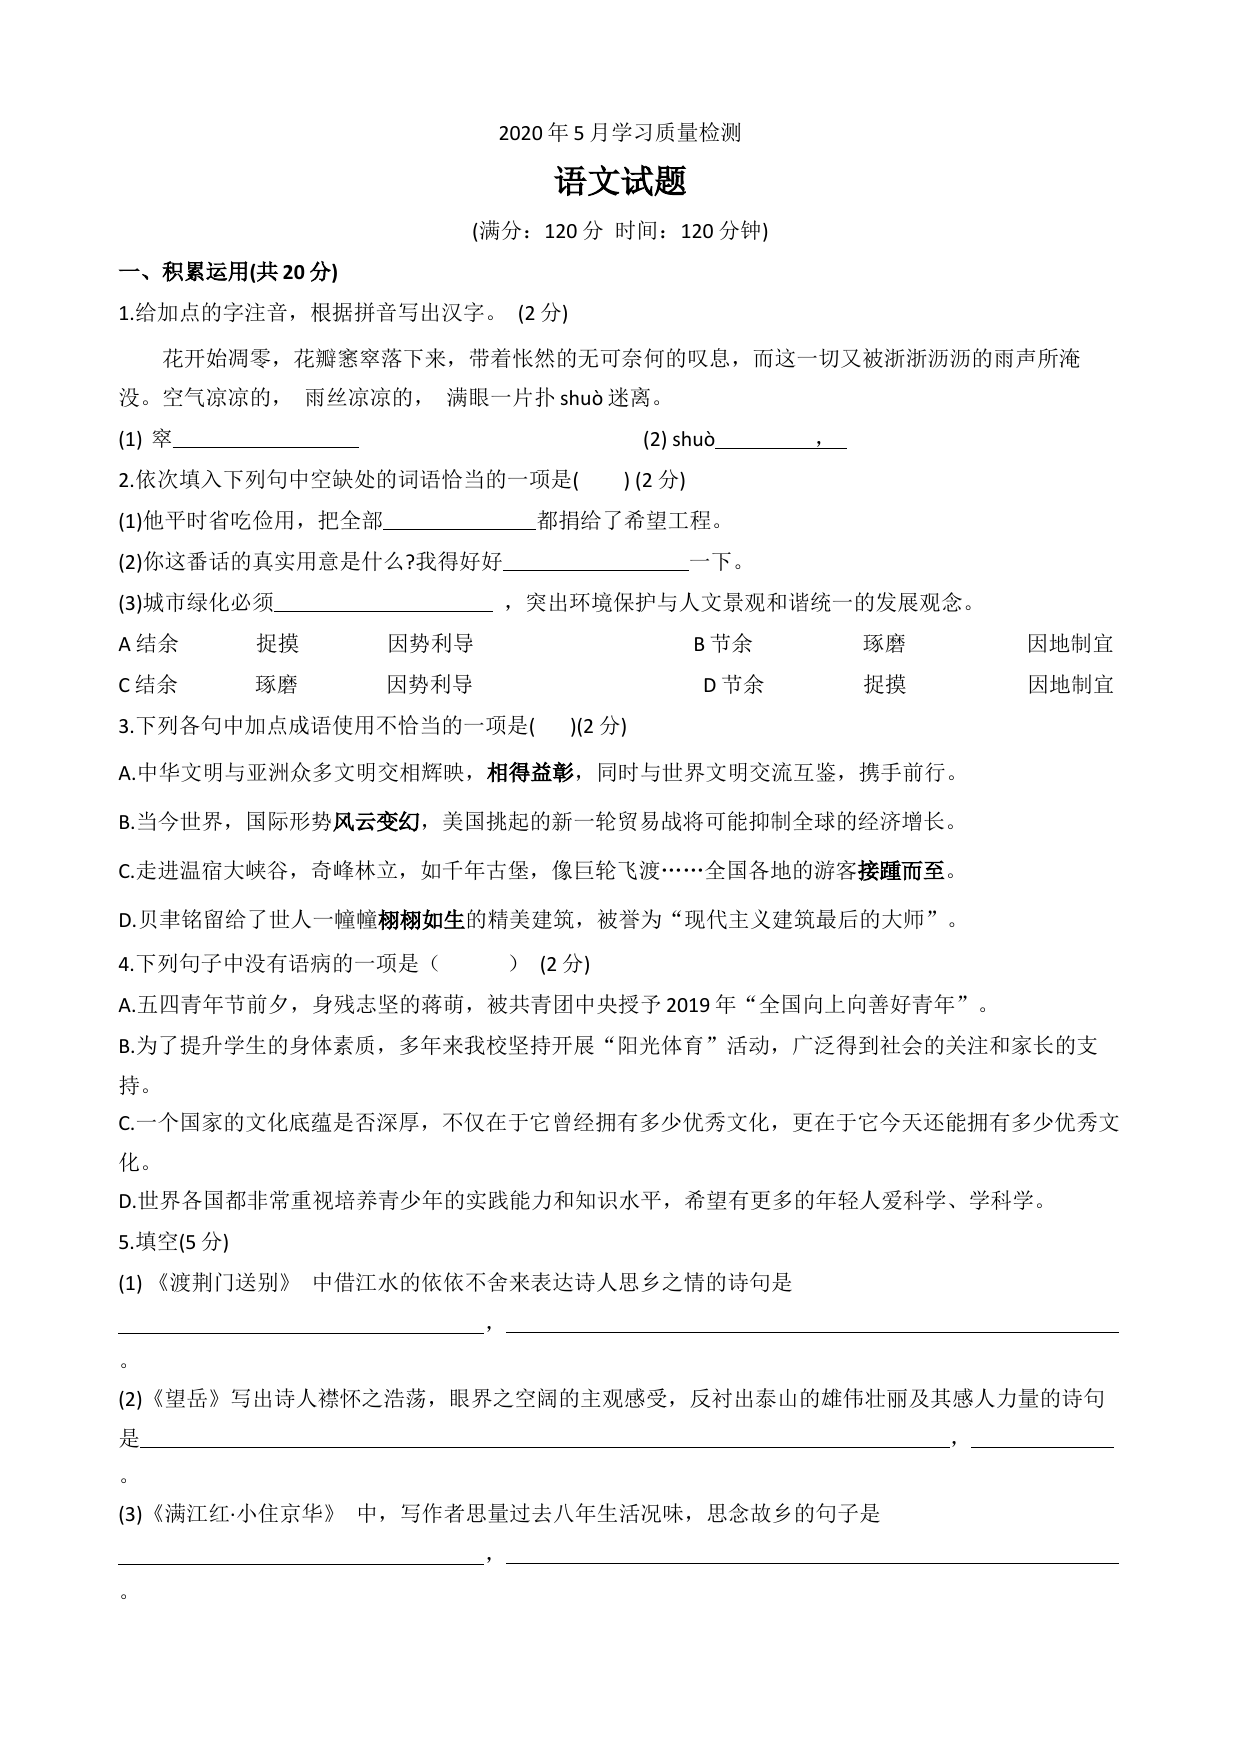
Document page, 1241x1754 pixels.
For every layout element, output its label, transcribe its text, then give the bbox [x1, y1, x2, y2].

list B.为了提升学生的身体素质，多年来我校坚持开展“阳光体育”活动，广泛得到社会的关注和家长的支持。 [118, 1031, 1122, 1096]
list (3)《满江红·小住京华》 中，写作者思量过去八年生活况味，思念故乡的句子是 [118, 1499, 1122, 1526]
list 一、积累运用(共20分) [118, 257, 1122, 284]
list (1) 《渡荆门送别》 中借江水的依依不舍来表达诗人思乡之情的诗句是 [118, 1268, 1122, 1296]
list A.五四青年节前夕，身残志坚的蒋萌，被共青团中央授予2019年“全国向上向善好青年”。 [118, 990, 1122, 1018]
list ， 。 [118, 1309, 1122, 1372]
list (1)他平时省吃俭用，把全部 都捐给了希望工程。 [118, 506, 1122, 534]
list C.走进温宿大峡谷，奇峰林立，如千年古堡，像巨轮飞渡……全国各地的游客接踵而至。 [118, 851, 1122, 884]
list (满分：120分 时间：120分钟) [118, 216, 1122, 243]
list C结余 琢磨 因势利导 D节余 捉摸 因地制宜 [118, 670, 1122, 698]
list A.中华文明与亚洲众多文明交相辉映，相得益彰，同时与世界文明交流互鉴，携手前行。 [118, 752, 1122, 785]
list D.贝聿铭留给了世人一幢幢栩栩如生的精美建筑，被誉为“现代主义建筑最后的大师”。 [118, 900, 1122, 933]
list 2020年5月学习质量检测 [118, 118, 1122, 146]
list 1.给加点的字注音，根据拼音写出汉字。 (2分) [118, 298, 1122, 326]
list 花开始凋零，花瓣窸窣落下来，带着怅然的无可奈何的叹息，而这一切又被浙浙沥沥的雨声所淹没。空气凉凉的， 雨丝凉凉的， 满眼一片扑shuò迷离。 [118, 339, 1122, 411]
list 4.下列句子中没有语病的一项是（ ） (2分) [118, 949, 1122, 977]
list C.一个国家的文化底蕴是否深厚，不仅在于它曾经拥有多少优秀文化，更在于它今天还能拥有多少优秀文化。 [118, 1109, 1122, 1173]
list B.当今世界，国际形势风云变幻，美国挑起的新一轮贸易战将可能抑制全球的经济增长。 [118, 802, 1122, 834]
list (2)你这番话的真实用意是什么?我得好好 一下。 [118, 547, 1122, 575]
list 语文试题 [118, 159, 1122, 197]
list 5.填空(5分) [118, 1227, 1122, 1254]
list 窣 (2) shuò ， [118, 424, 1122, 452]
list 3.下列各句中加点成语使用不恰当的一项是( )(2分) [118, 711, 1122, 739]
list (3)城市绿化必须 ，突出环境保护与人文景观和谐统一的发展观念。 [118, 588, 1122, 616]
list A结余 捉摸 因势利导 B节余 琢磨 因地制宜 [118, 629, 1122, 657]
list 2.依次填入下列句中空缺处的词语恰当的一项是( ) (2分) [118, 465, 1122, 493]
list D.世界各国都非常重视培养青少年的实践能力和知识水平，希望有更多的年轻人爱科学、学科学。 [118, 1186, 1122, 1213]
list ， 。 [118, 1540, 1122, 1603]
list (2)《望岳》写出诗人襟怀之浩荡，眼界之空阔的主观感受，反衬出泰山的雄伟壮丽及其感人力量的诗句是 ， 。 [118, 1384, 1122, 1487]
